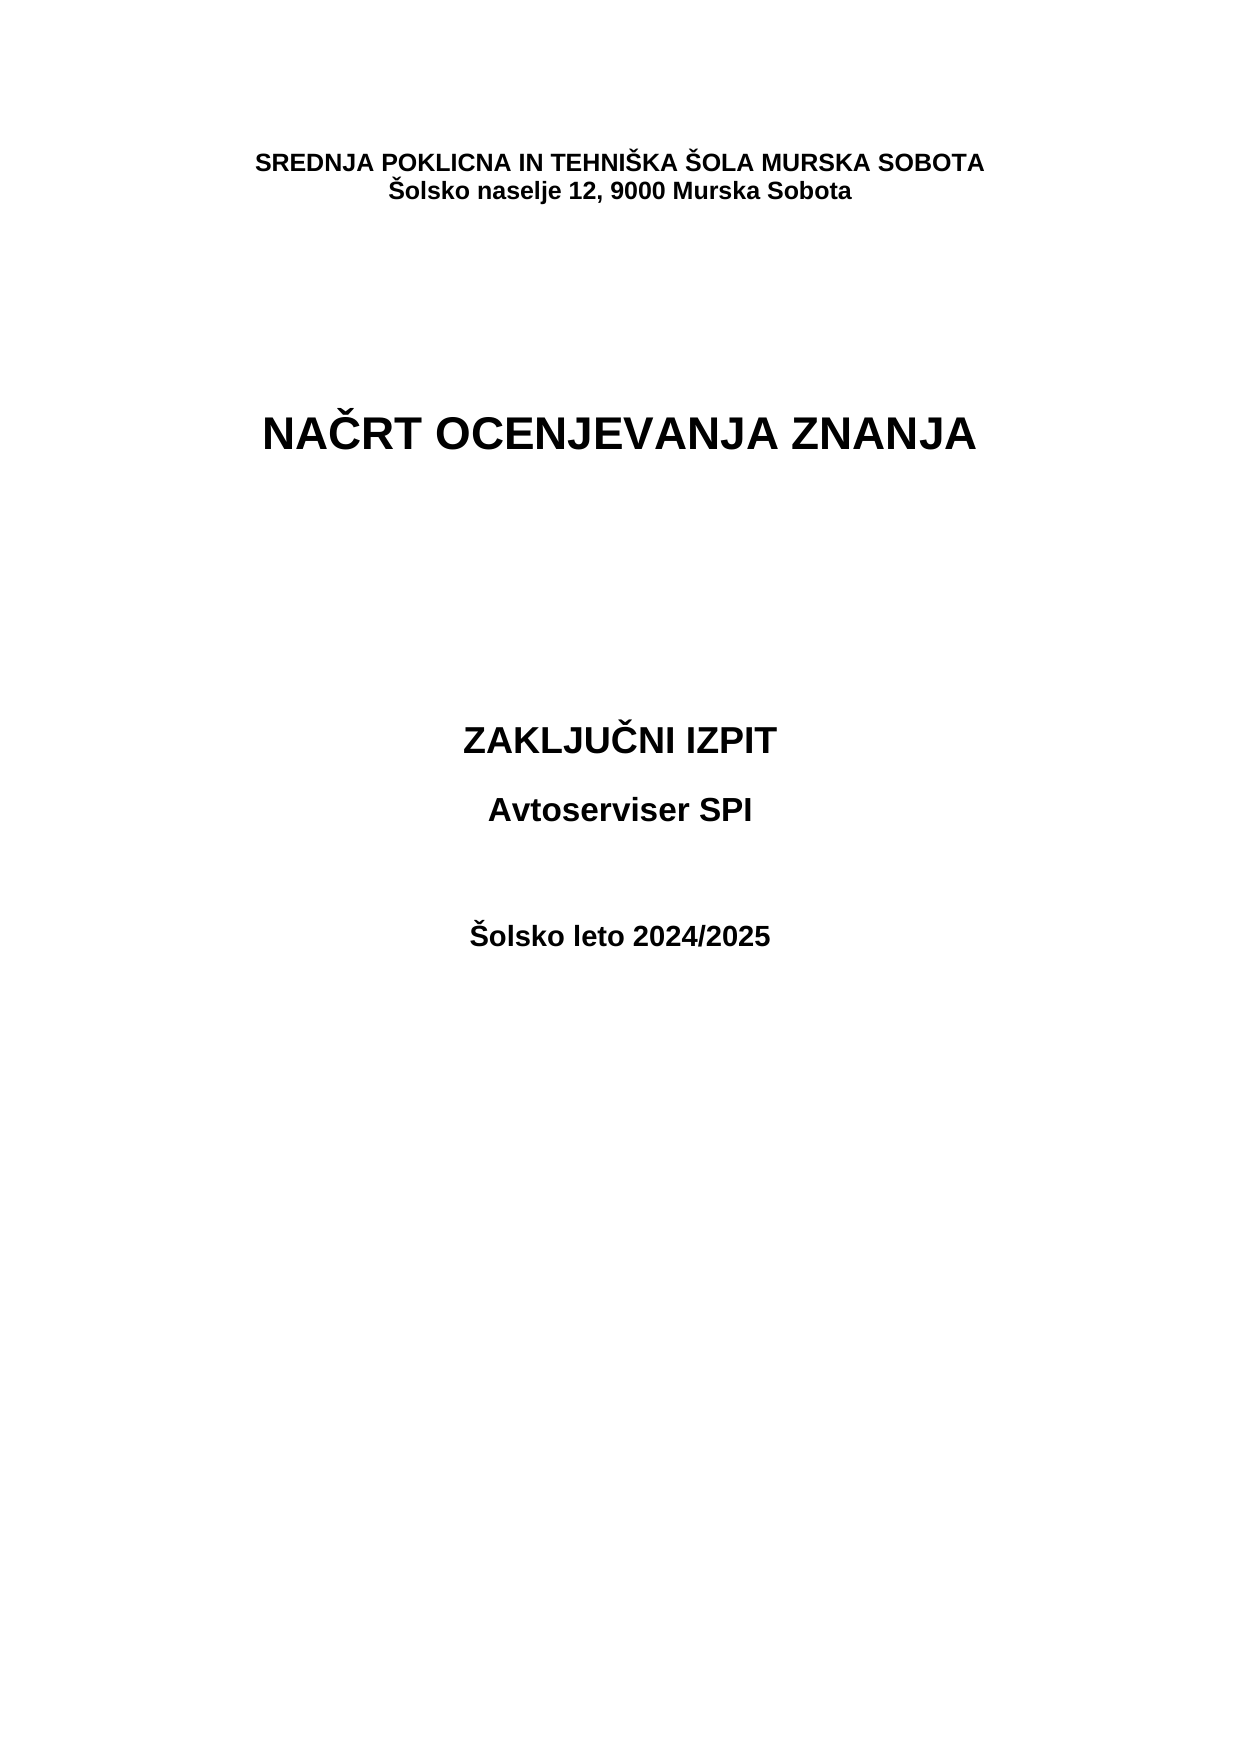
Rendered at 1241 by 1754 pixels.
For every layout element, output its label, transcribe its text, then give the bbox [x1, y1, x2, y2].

text Šolsko leto 2024/2025 [148, 919, 1093, 953]
text Šolsko naselje 12, 9000 Murska Sobota [148, 176, 1093, 205]
text ZAKLJUČNI IZPIT [148, 718, 1093, 761]
text SREDNJA POKLICNA IN TEHNIŠKA ŠOLA MURSKA SOBOTA [148, 148, 1093, 176]
text Avtoserviser SPI [148, 790, 1093, 828]
text NAČRT OCENJEVANJA ZNANJA [148, 406, 1093, 459]
